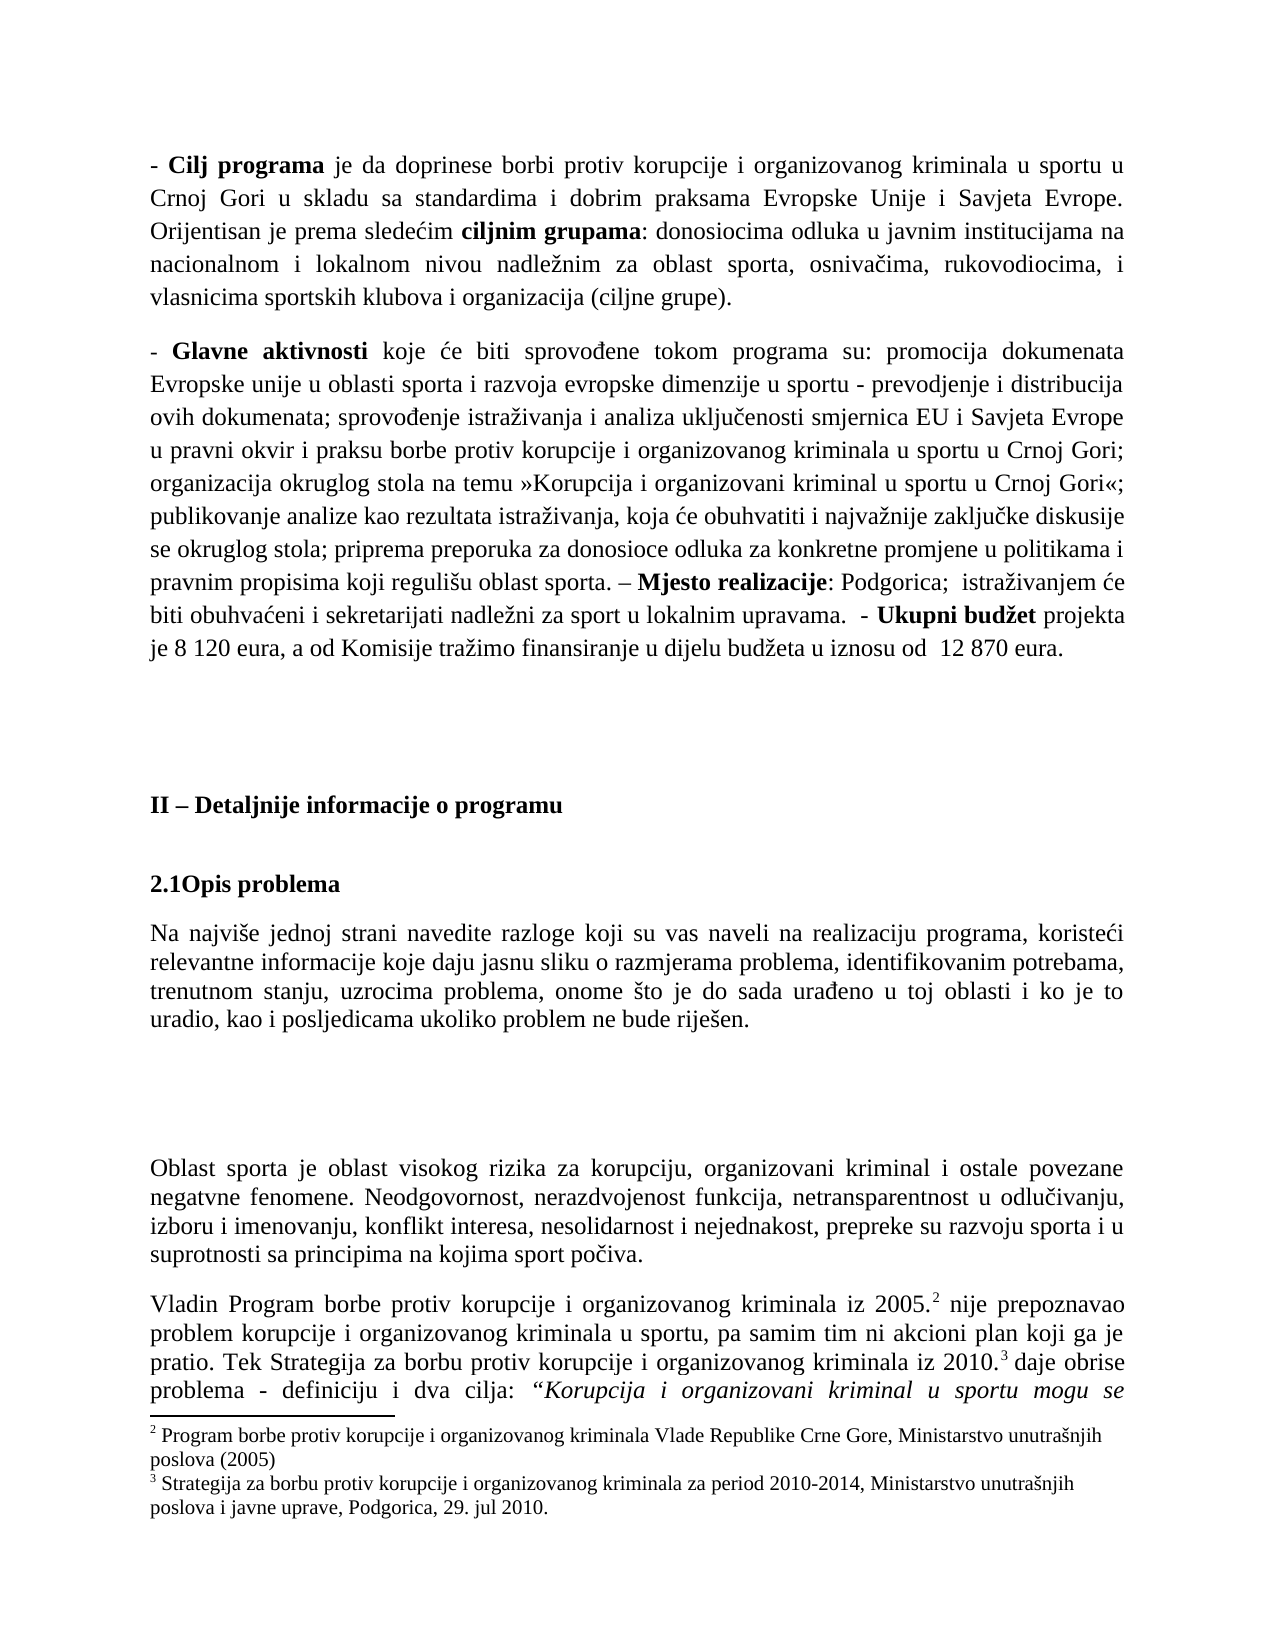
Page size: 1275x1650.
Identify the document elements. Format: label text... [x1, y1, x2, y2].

subtitle II – Detaljnije informacije o programu [150, 790, 1125, 819]
text - Cilj programa je da doprinese borbi protiv korupcije i organizovanog kriminala u sportu u Crnoj Gori u skladu sa standardima i dobrim praksama Evropske Unije i Savjeta Evrope. Orijentisan je prema sledećim ciljnim grupama: donosiocima odluka u javnim institucijama na nacionalnom i lokalnom nivou nadležnim za oblast sporta, osnivačima, rukovodiocima, i vlasnicima sportskih klubova i organizacija (ciljne grupe). [150, 150, 1125, 311]
text - Glavne aktivnosti koje će biti sprovođene tokom programa su: promocija dokumenata Evropske unije u oblasti sporta i razvoja evropske dimenzije u sportu - prevodjenje i distribucija ovih dokumenata; sprovođenje istraživanja i analiza uključenosti smjernica EU i Savjeta Evrope u pravni okvir i praksu borbe protiv korupcije i organizovanog kriminala u sportu u Crnoj Gori; organizacija okruglog stola na temu »Korupcija i organizovani kriminal u sportu u Crnoj Gori«; publikovanje analize kao rezultata istraživanja, koja će obuhvatiti i najvažnije zaključke diskusije se okruglog stola; priprema preporuka za donosioce odluka za konkretne promjene u politikama i pravnim propisima koji regulišu oblast sporta. – Mjesto realizacije: Podgorica; istraživanjem će biti obuhvaćeni i sekretarijati nadležni za sport u lokalnim upravama. - Ukupni budžet projekta je 8 120 eura, a od Komisije tražimo finansiranje u dijelu budžeta u iznosu od 12 870 eura. [150, 336, 1125, 662]
text Oblast sporta je oblast visokog rizika za korupciju, organizovani kriminal i ostale povezane negatvne fenomene. Neodgovornost, nerazdvojenost funkcija, netransparentnost u odlučivanju, izboru i imenovanju, konflikt interesa, nesolidarnost i nejednakost, prepreke su razvoju sporta i u suprotnosti sa principima na kojima sport počiva. [150, 1239, 1125, 1268]
text Na najviše jednoj strani navedite razloge koji su vas naveli na realizaciju programa, koristeći relevantne informacije koje daju jasnu sliku o razmjerama problema, identifikovanim potrebama, trenutnom stanju, uzrocima problema, onome što je do sada urađeno u toj oblasti i ko je to uradio, kao i posljedicama ukoliko problem ne bude riješen. [150, 918, 1125, 1033]
text 2.1Opis problema [150, 869, 1125, 897]
